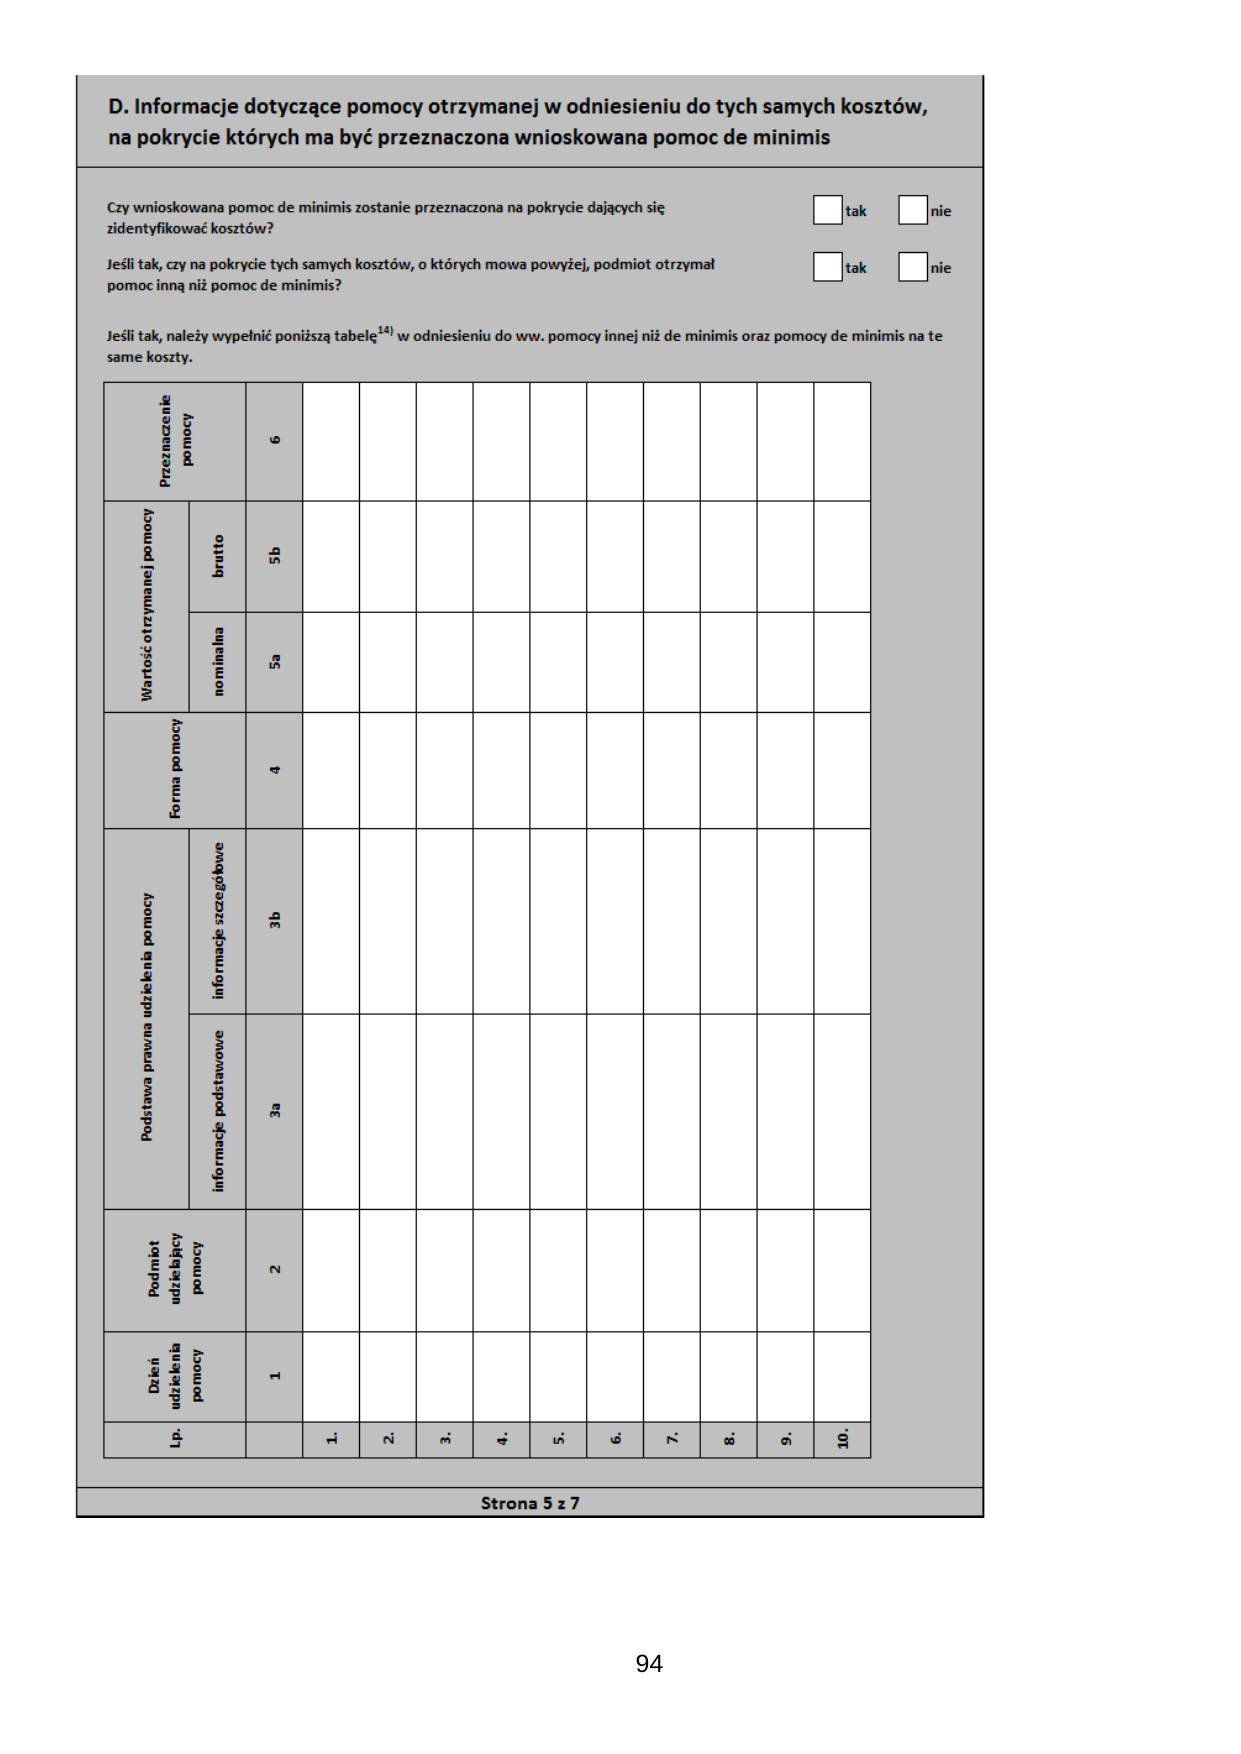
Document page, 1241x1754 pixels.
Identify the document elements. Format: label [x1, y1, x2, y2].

picture [75, 75, 985, 1518]
